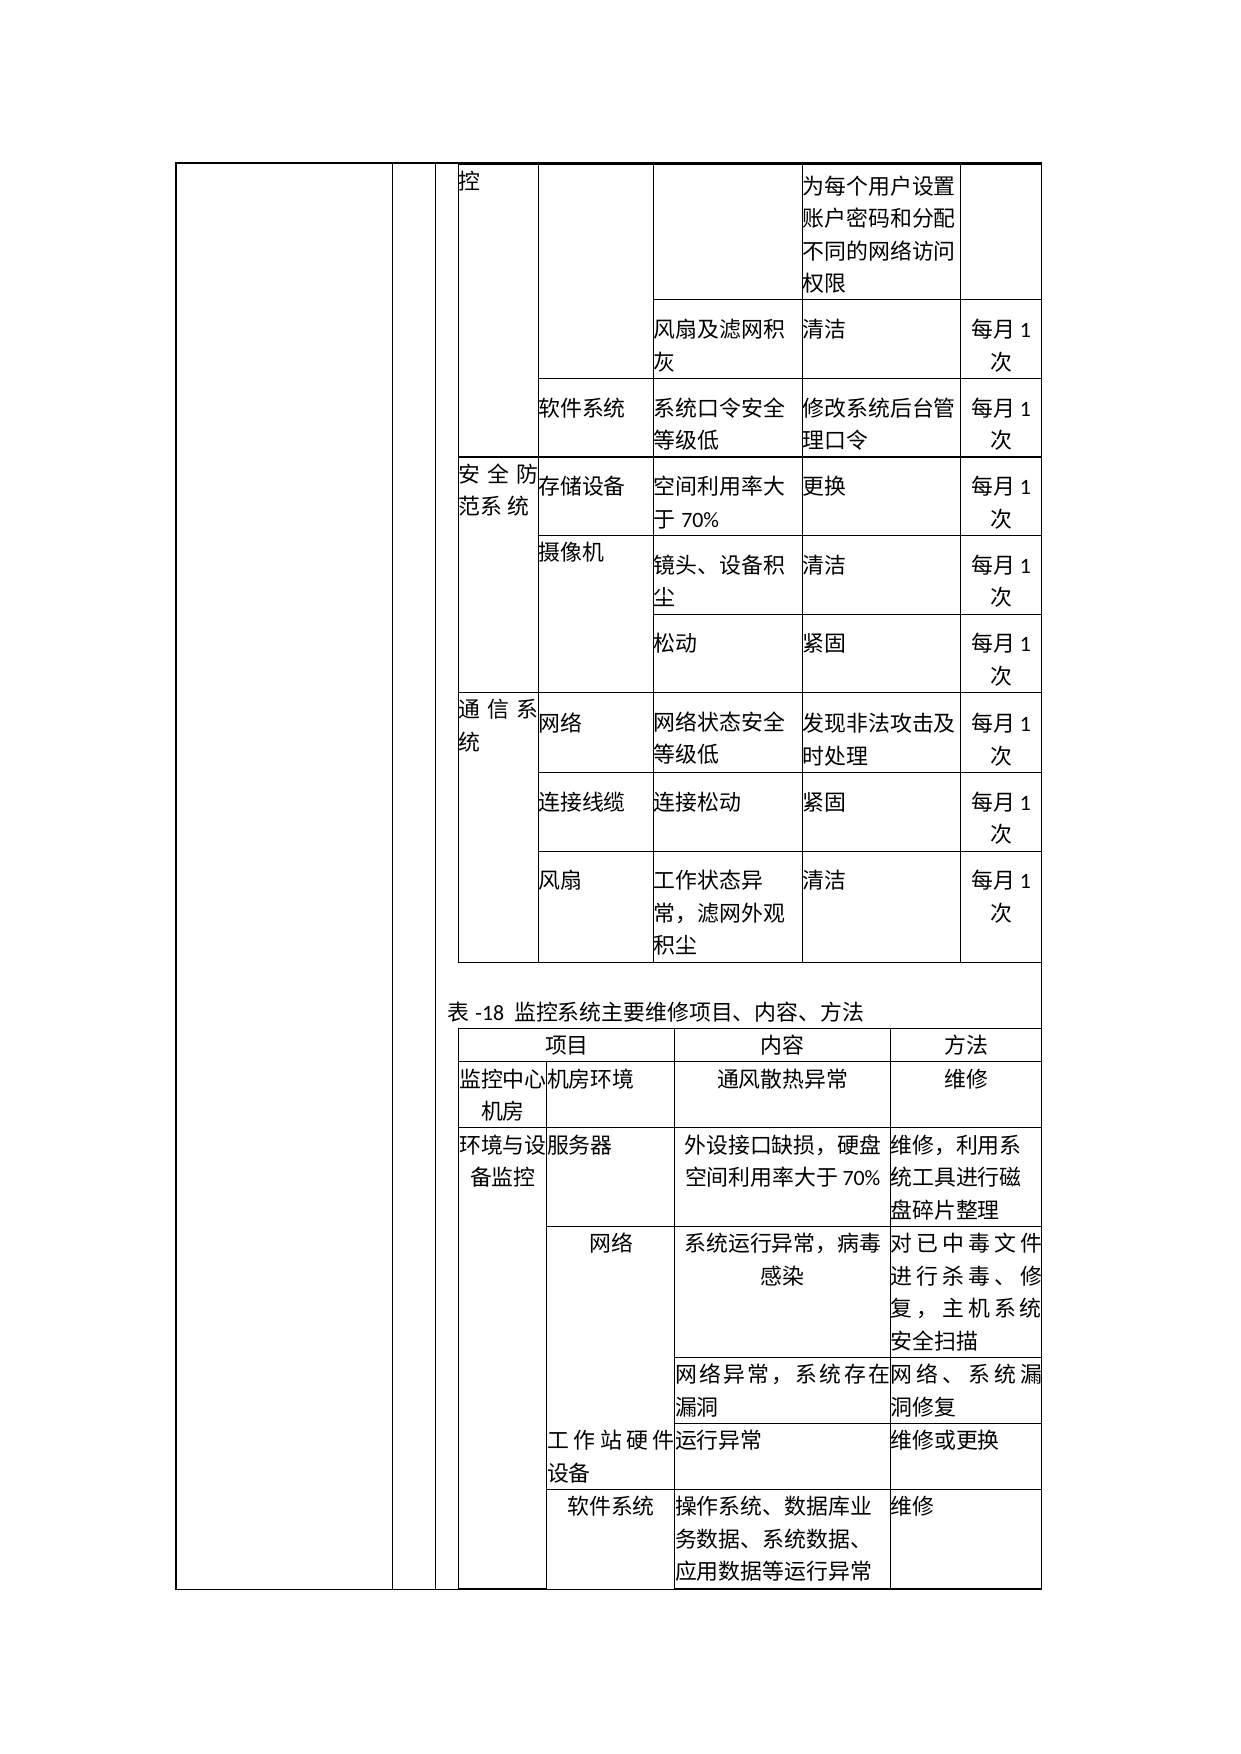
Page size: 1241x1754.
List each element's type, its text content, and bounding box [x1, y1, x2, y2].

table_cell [436, 164, 1041, 1588]
table_cell [177, 164, 392, 1588]
table_cell 9 [393, 164, 435, 1588]
